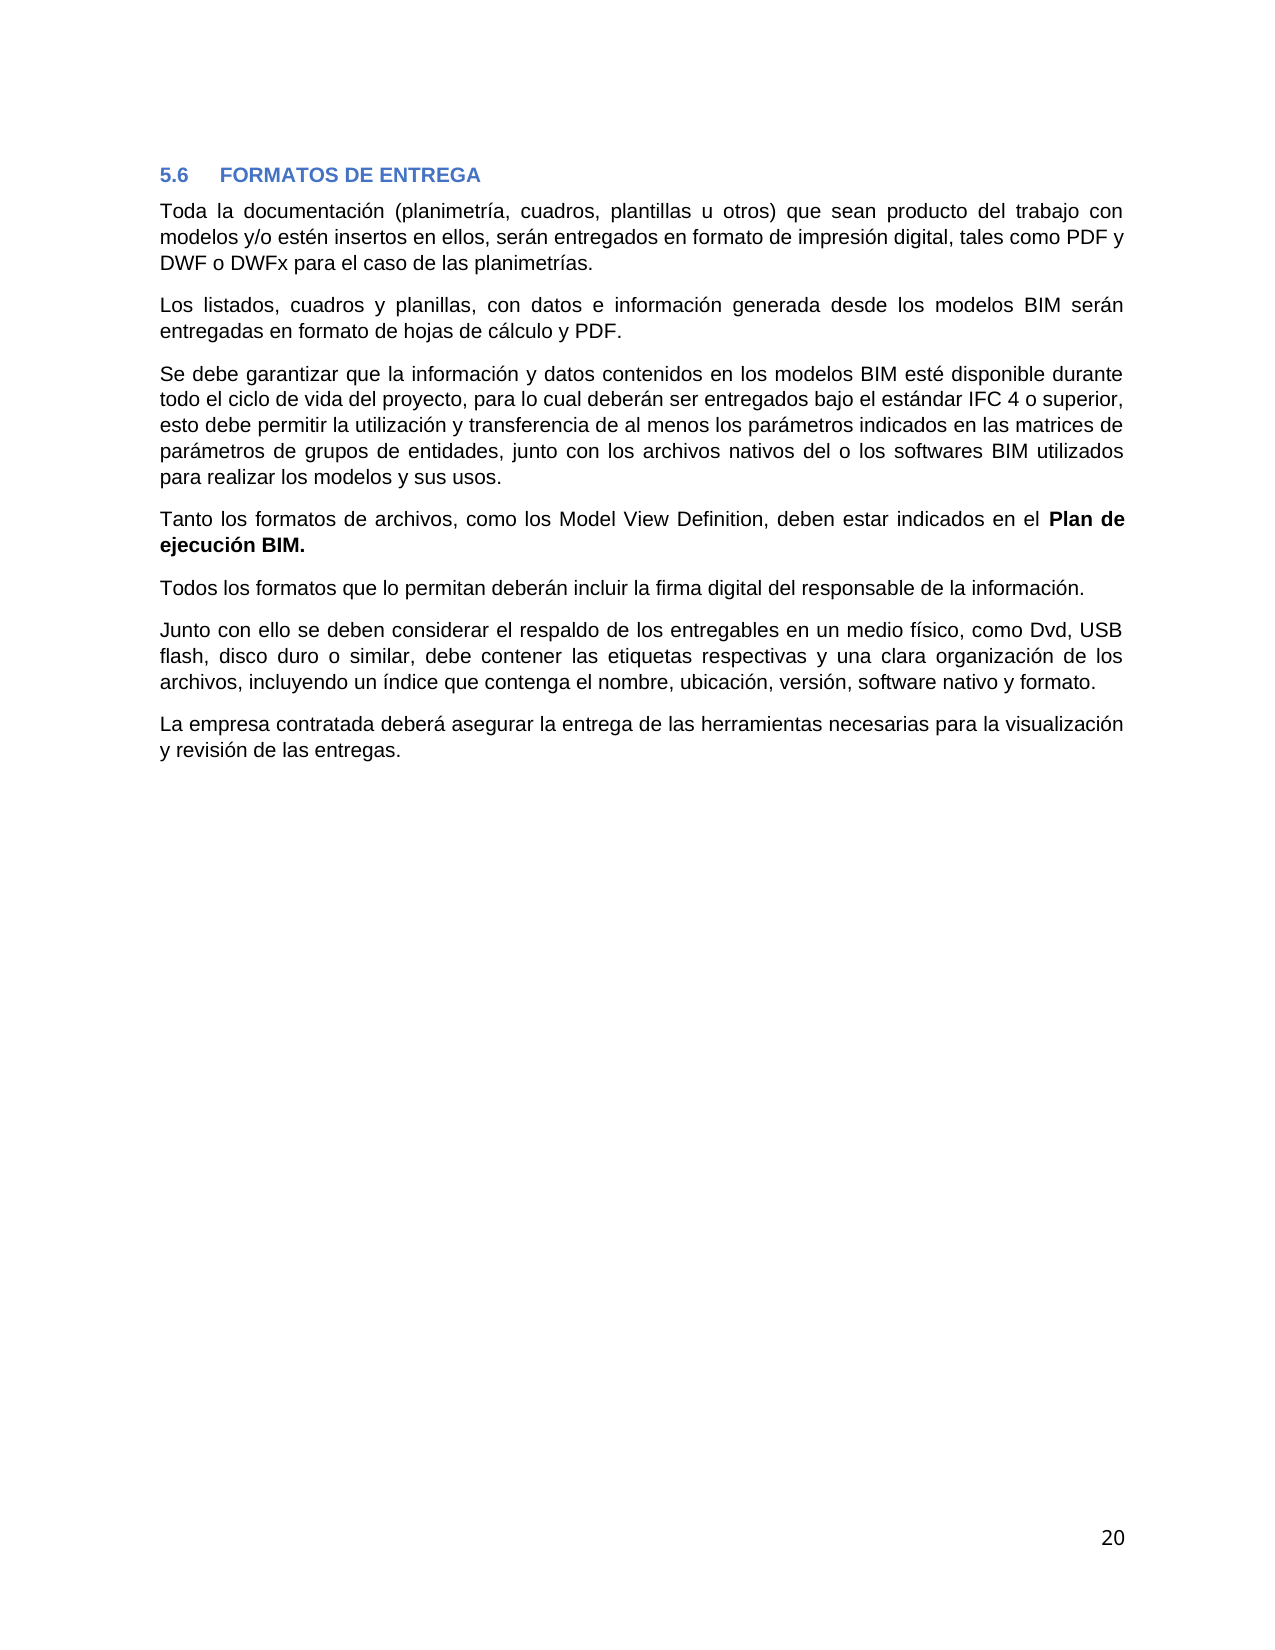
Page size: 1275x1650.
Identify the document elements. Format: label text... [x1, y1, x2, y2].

text Se debe garantizar que la información y datos contenidos en los modelos BIM esté disponible durante todo el ciclo de vida del proyecto, para lo cual deberán ser entregados bajo el estándar IFC 4 o superior, esto debe permitir la utilización y transferencia de al menos los parámetros indicados en las matrices de parámetros de grupos de entidades, junto con los archivos nativos del o los softwares BIM utilizados para realizar los modelos y sus usos. [159, 361, 1125, 489]
text Los listados, cuadros y planillas, con datos e información generada desde los modelos BIM serán entregadas en formato de hojas de cálculo y PDF. [159, 293, 1125, 343]
text Todos los formatos que lo permitan deberán incluir la firma digital del responsable de la información. [159, 576, 1125, 599]
subtitle Formatos de Entrega [159, 162, 1125, 186]
text Junto con ello se deben considerar el respaldo de los entregables en un medio físico, como Dvd, USB flash, disco duro o similar, debe contener las etiquetas respectivas y una clara organización de los archivos, incluyendo un índice que contenga el nombre, ubicación, versión, software nativo y formato. [159, 618, 1125, 694]
text Tanto los formatos de archivos, como los Model View Definition, deben estar indicados en el Plan de ejecución BIM. [159, 507, 1125, 557]
text Toda la documentación (planimetría, cuadros, plantillas u otros) que sean producto del trabajo con modelos y/o estén insertos en ellos, serán entregados en formato de impresión digital, tales como PDF y DWF o DWFx para el caso de las planimetrías. [159, 199, 1125, 274]
text La empresa contratada deberá asegurar la entrega de las herramientas necesarias para la visualización y revisión de las entregas. [159, 712, 1125, 762]
